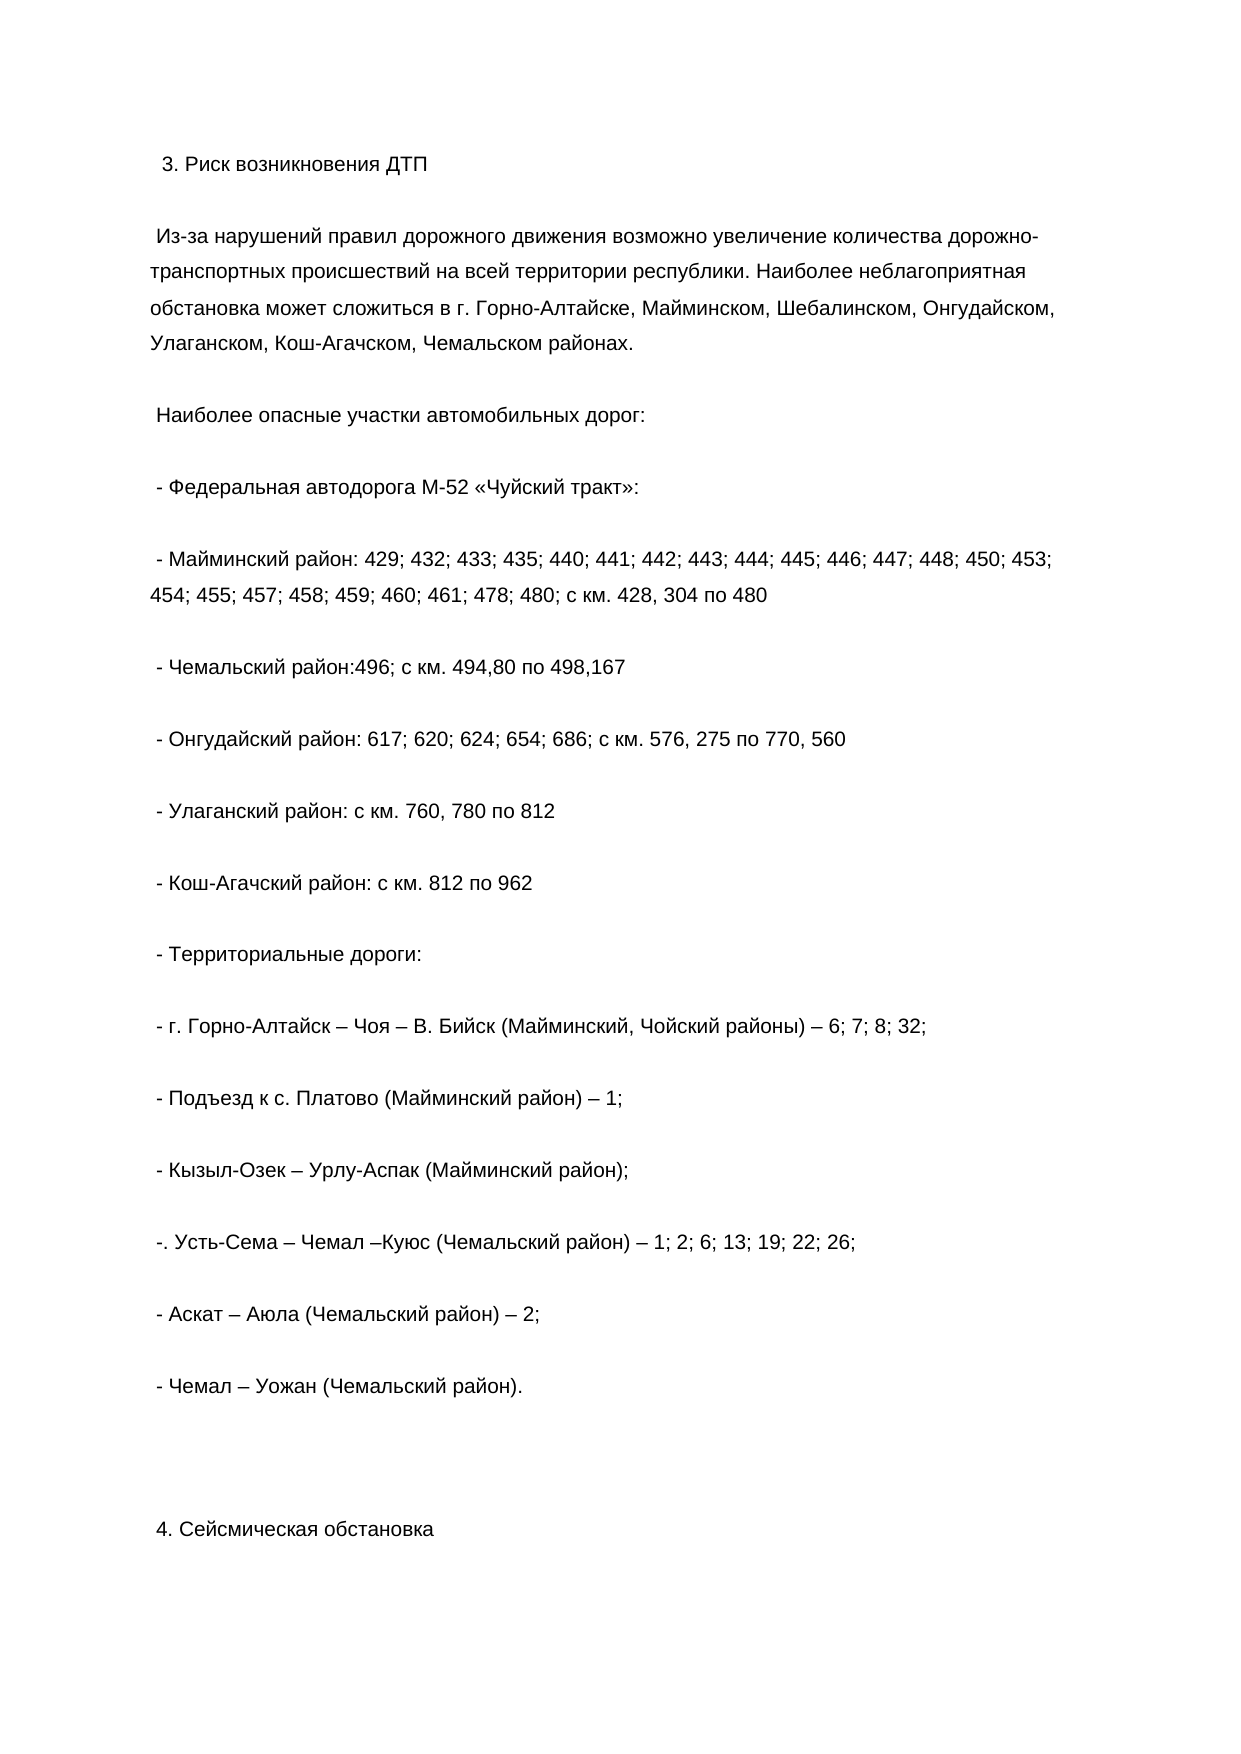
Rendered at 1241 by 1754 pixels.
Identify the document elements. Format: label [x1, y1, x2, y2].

table_cell [140, 150, 1078, 1577]
